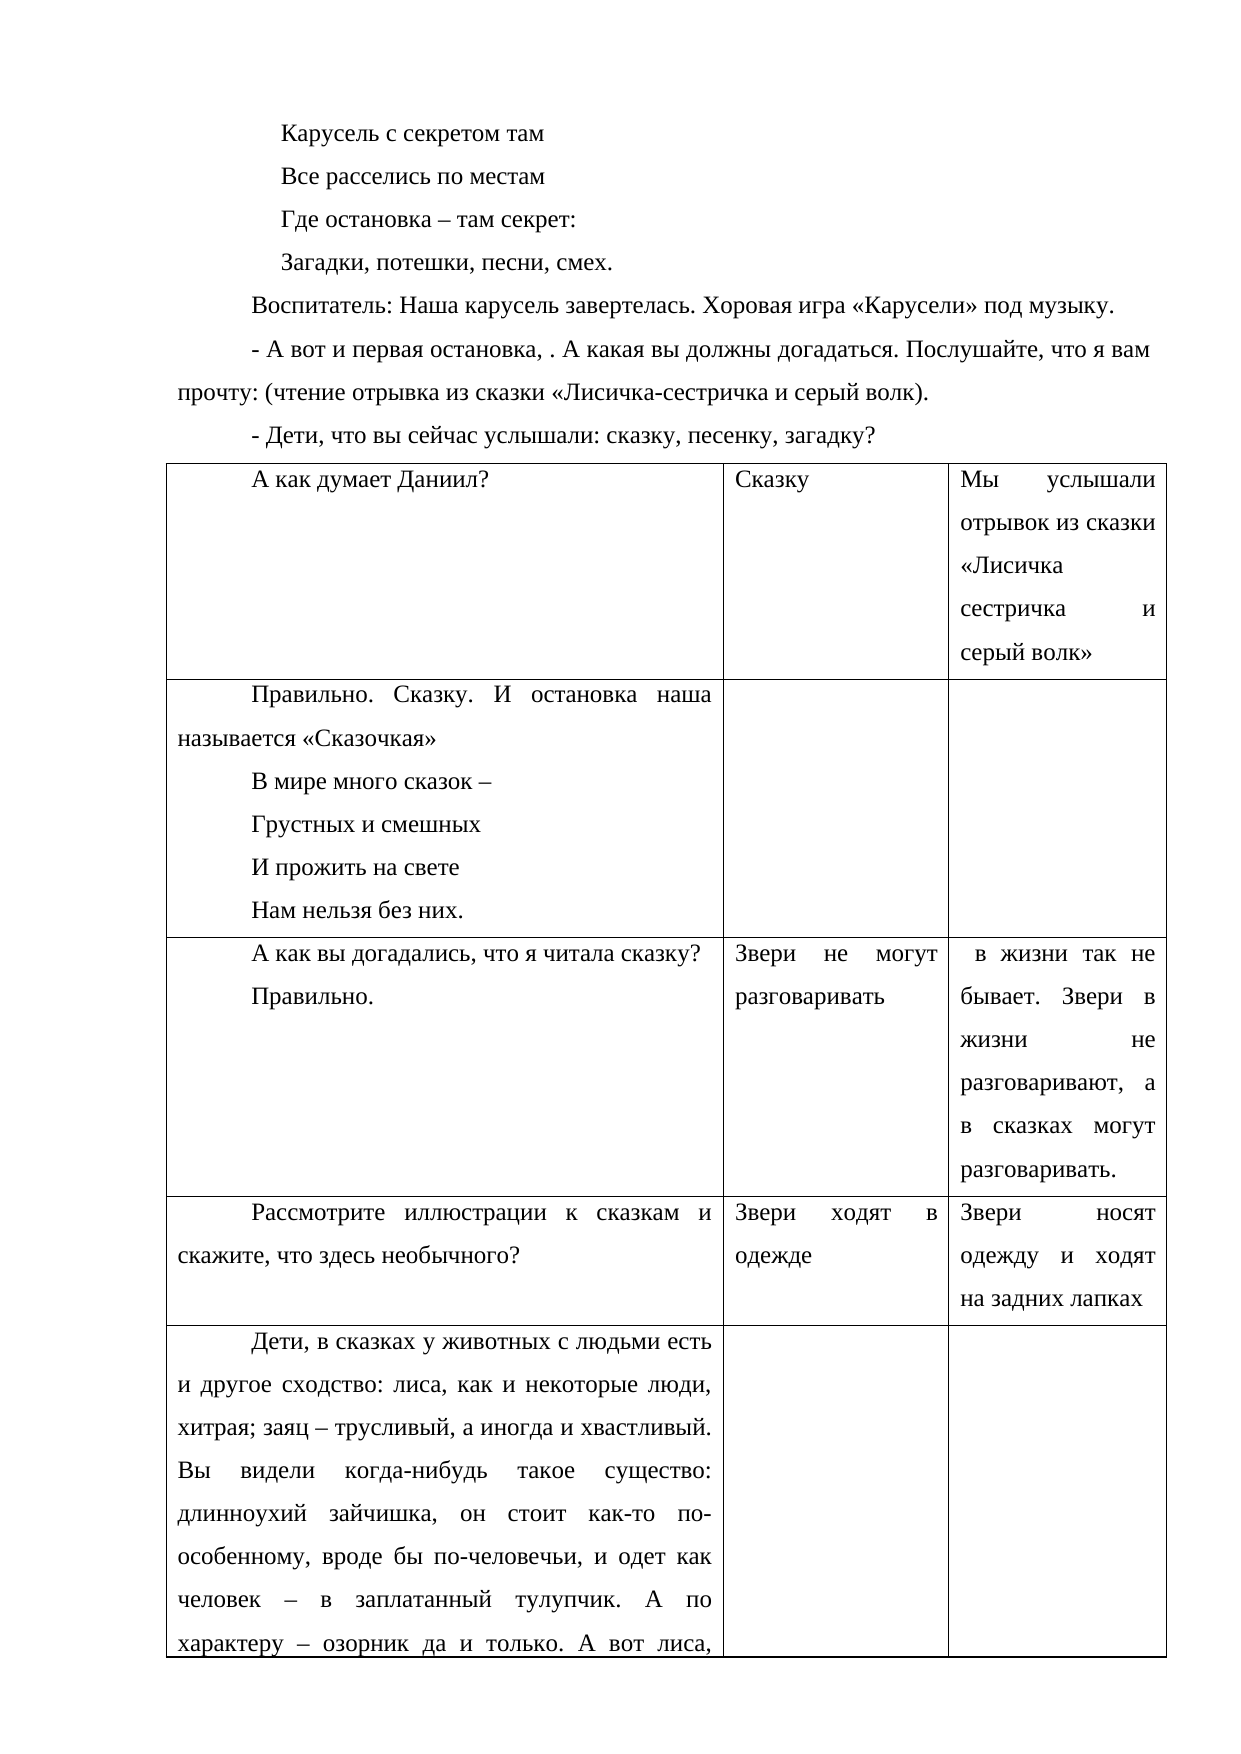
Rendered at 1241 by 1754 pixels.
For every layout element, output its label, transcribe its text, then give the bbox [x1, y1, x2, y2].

text - А вот и первая остановка, . А какая вы должны догадаться. Послушайте, что я вам прочту: (чтение отрывка из сказки «Лисичка-сестричка и серый волк). [177, 334, 1152, 406]
text Все расселись по местам [177, 161, 1152, 190]
table_cell [724, 1326, 948, 1656]
table_cell Рассмотрите иллюстрации к сказкам и скажите, что здесь необычного? [167, 1197, 723, 1325]
table_cell Правильно. Сказку. И остановка наша называется «Сказочкая» В мире много сказок – Грустных и смешных И прожить на свете Нам нельзя без них. [167, 680, 723, 937]
table_cell А как вы догадались, что я читала сказку? Правильно. [167, 938, 723, 1196]
text - Дети, что вы сейчас услышали: сказку, песенку, загадку? [177, 420, 1152, 449]
table_cell Звери носят одежду и ходят на задних лапках [949, 1197, 1166, 1325]
text Загадки, потешки, песни, смех. [177, 247, 1152, 276]
table_cell Звери ходят в одежде [724, 1197, 948, 1325]
table_cell в жизни так не бывает. Звери в жизни не разговаривают, а в сказках могут разговаривать. [949, 938, 1166, 1196]
table_cell [949, 1326, 1166, 1656]
text Карусель с секретом там [177, 118, 1152, 147]
text Где остановка – там секрет: [177, 204, 1152, 233]
table_header Сказку [724, 464, 948, 678]
table_cell [724, 680, 948, 937]
table_cell [949, 680, 1166, 937]
table_header Мы услышали отрывок из сказки «Лисичка сестричка и серый волк» [949, 464, 1166, 678]
table_cell Звери не могут разговаривать [724, 938, 948, 1196]
text Воспитатель: Наша карусель завертелась. Хоровая игра «Карусели» под музыку. [177, 291, 1152, 319]
table_header А как думает Даниил? [167, 464, 723, 678]
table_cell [167, 1326, 723, 1656]
